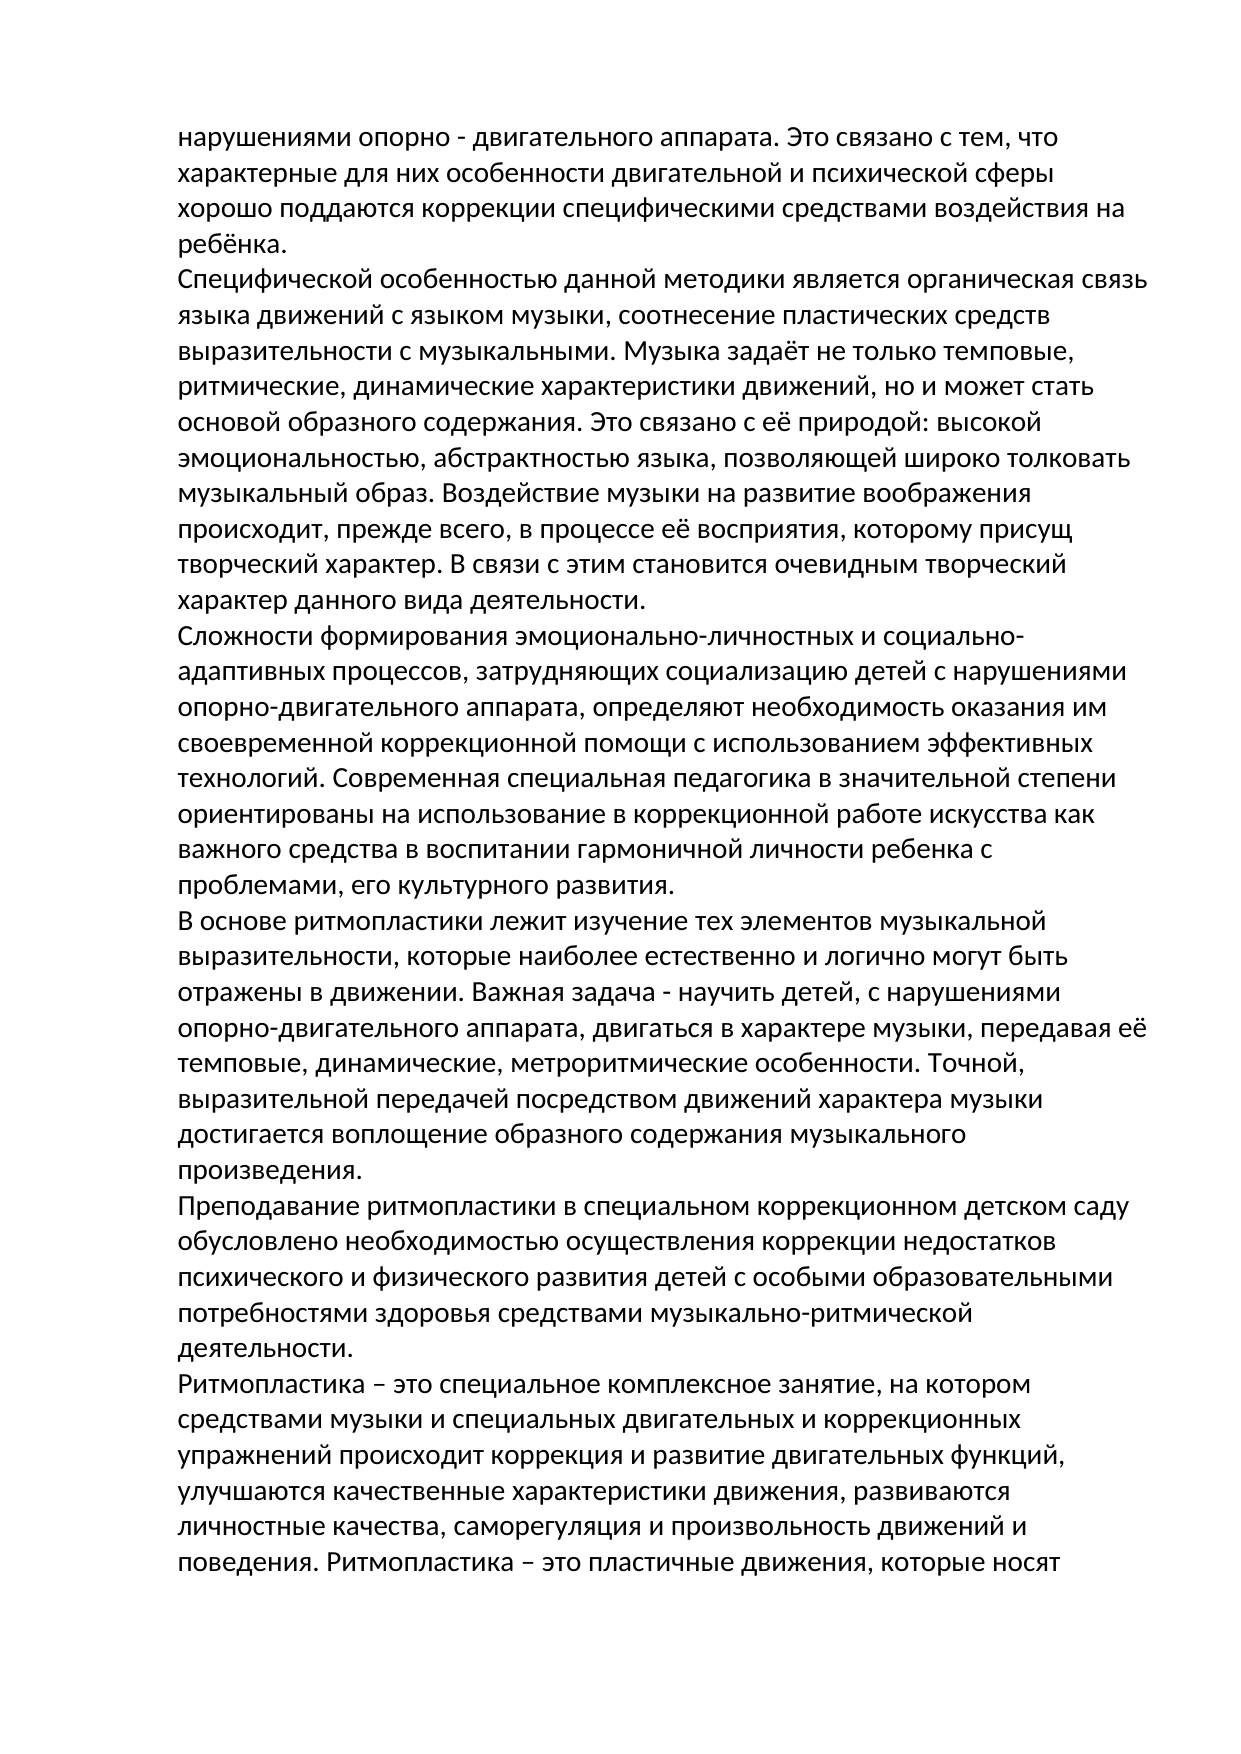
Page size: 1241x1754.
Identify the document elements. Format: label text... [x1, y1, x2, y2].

text Специфической особенностью данной методики является органическая связь языка движений с языком музыки, соотнесение пластических средств выразительности с музыкальными. Музыка задаёт не только темповые, ритмические, динамические характеристики движений, но и может стать основой образного содержания. Это связано с её природой: высокой эмоциональностью, абстрактностью языка, позволяющей широко толковать музыкальный образ. Воздействие музыки на развитие воображения происходит, прежде всего, в процессе её восприятия, которому присущ творческий характер. В связи с этим становится очевидным творческий характер данного вида деятельности. [177, 261, 1152, 617]
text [177, 118, 1152, 261]
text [177, 1365, 1152, 1579]
text Преподавание ритмопластики в специальном коррекционном детском саду обусловлено необходимостью осуществления коррекции недостатков психического и физического развития детей с особыми образовательными потребностями здоровья средствами музыкально-ритмической деятельности. [177, 1187, 1152, 1365]
text В основе ритмопластики лежит изучение тех элементов музыкальной выразительности, которые наиболее естественно и логично могут быть отражены в движении. Важная задача - научить детей, с нарушениями опорно-двигательного аппарата, двигаться в характере музыки, передавая её темповые, динамические, метроритмические особенности. Точной, выразительной передачей посредством движений характера музыки достигается воплощение образного содержания музыкального произведения. [177, 902, 1152, 1187]
text Сложности формирования эмоционально-личностных и социально-адаптивных процессов, затрудняющих социализацию детей с нарушениями опорно-двигательного аппарата, определяют необходимость оказания им своевременной коррекционной помощи с использованием эффективных технологий. Современная специальная педагогика в значительной степени ориентированы на использование в коррекционной работе искусства как важного средства в воспитании гармоничной личности ребенка с проблемами, его культурного развития. [177, 617, 1152, 902]
